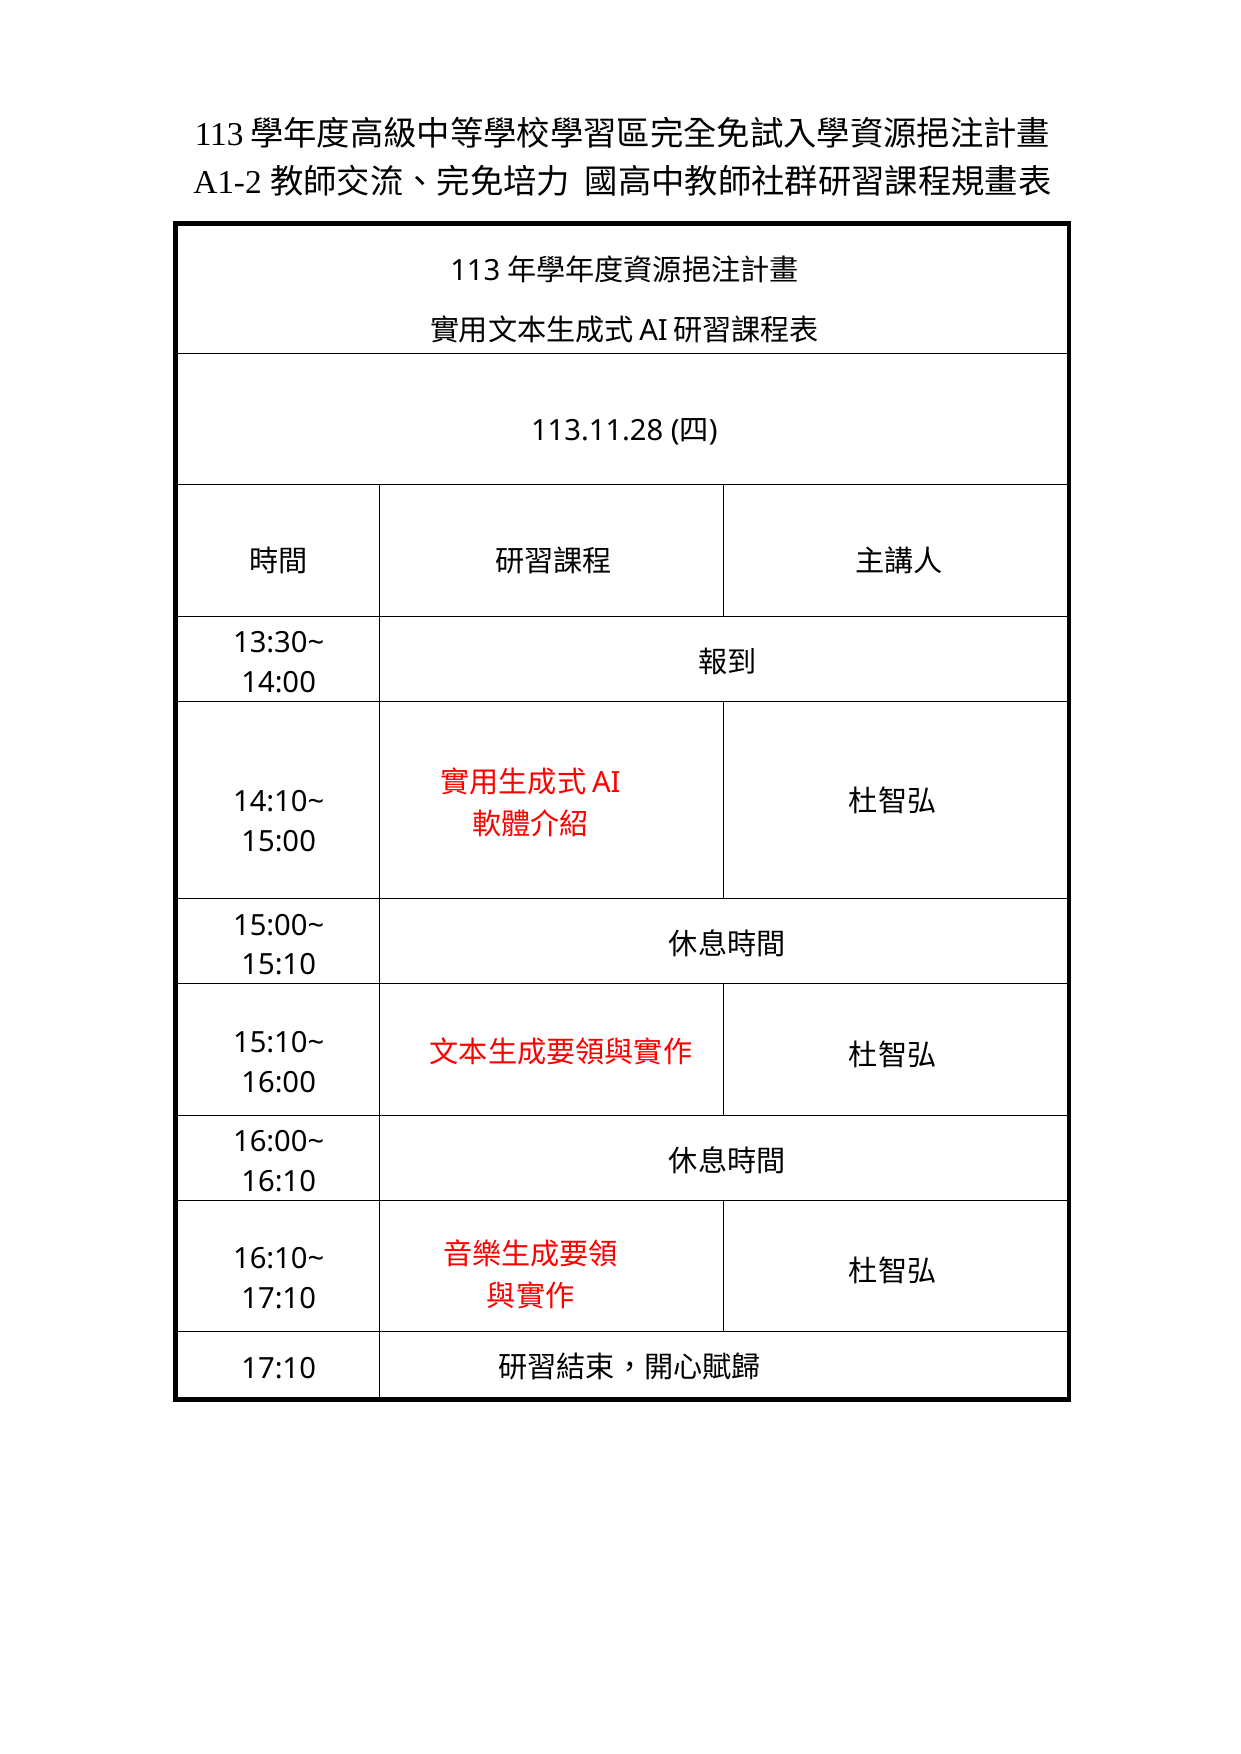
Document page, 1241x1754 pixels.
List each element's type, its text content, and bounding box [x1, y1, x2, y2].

table_cell 休息時間 [380, 1116, 1067, 1200]
table_cell 15:10~16:00 [178, 984, 379, 1115]
table_cell 16:00~16:10 [178, 1116, 379, 1200]
table_cell 主講人 [724, 485, 1067, 616]
table_header 113 年學年度資源挹注計畫 實用文本生成式AI研習課程表 [178, 226, 1067, 353]
table_cell 16:10~17:10 [178, 1201, 379, 1331]
text 113學年度高級中等學校學習區完全免試入學資源挹注計畫 [92, 106, 1153, 154]
table_cell 文本生成要領與實作 [380, 984, 723, 1115]
table_cell 實用生成式AI軟體介紹 [380, 702, 723, 898]
table_cell 音樂生成要領與實作 [380, 1201, 723, 1331]
table_cell 15:00~15:10 [178, 899, 379, 983]
text A1-2 教師交流、完免培力 國高中教師社群研習課程規畫表 [92, 154, 1153, 203]
table_cell 杜智弘 [724, 702, 1067, 898]
table_cell 14:10~15:00 [178, 702, 379, 898]
table_cell 報到 [380, 617, 1067, 701]
table_cell 休息時間 [380, 899, 1067, 983]
table_cell 研習課程 [380, 485, 723, 616]
table_cell 杜智弘 [724, 1201, 1067, 1331]
table_cell 時間 [178, 485, 379, 616]
table_cell 杜智弘 [724, 984, 1067, 1115]
table_cell 17:10 [178, 1332, 379, 1397]
table_cell 研習結束，開心賦歸 [380, 1332, 1067, 1397]
table_cell 113.11.28 (四) [178, 354, 1067, 484]
table_cell 13:30~14:00 [178, 617, 379, 701]
